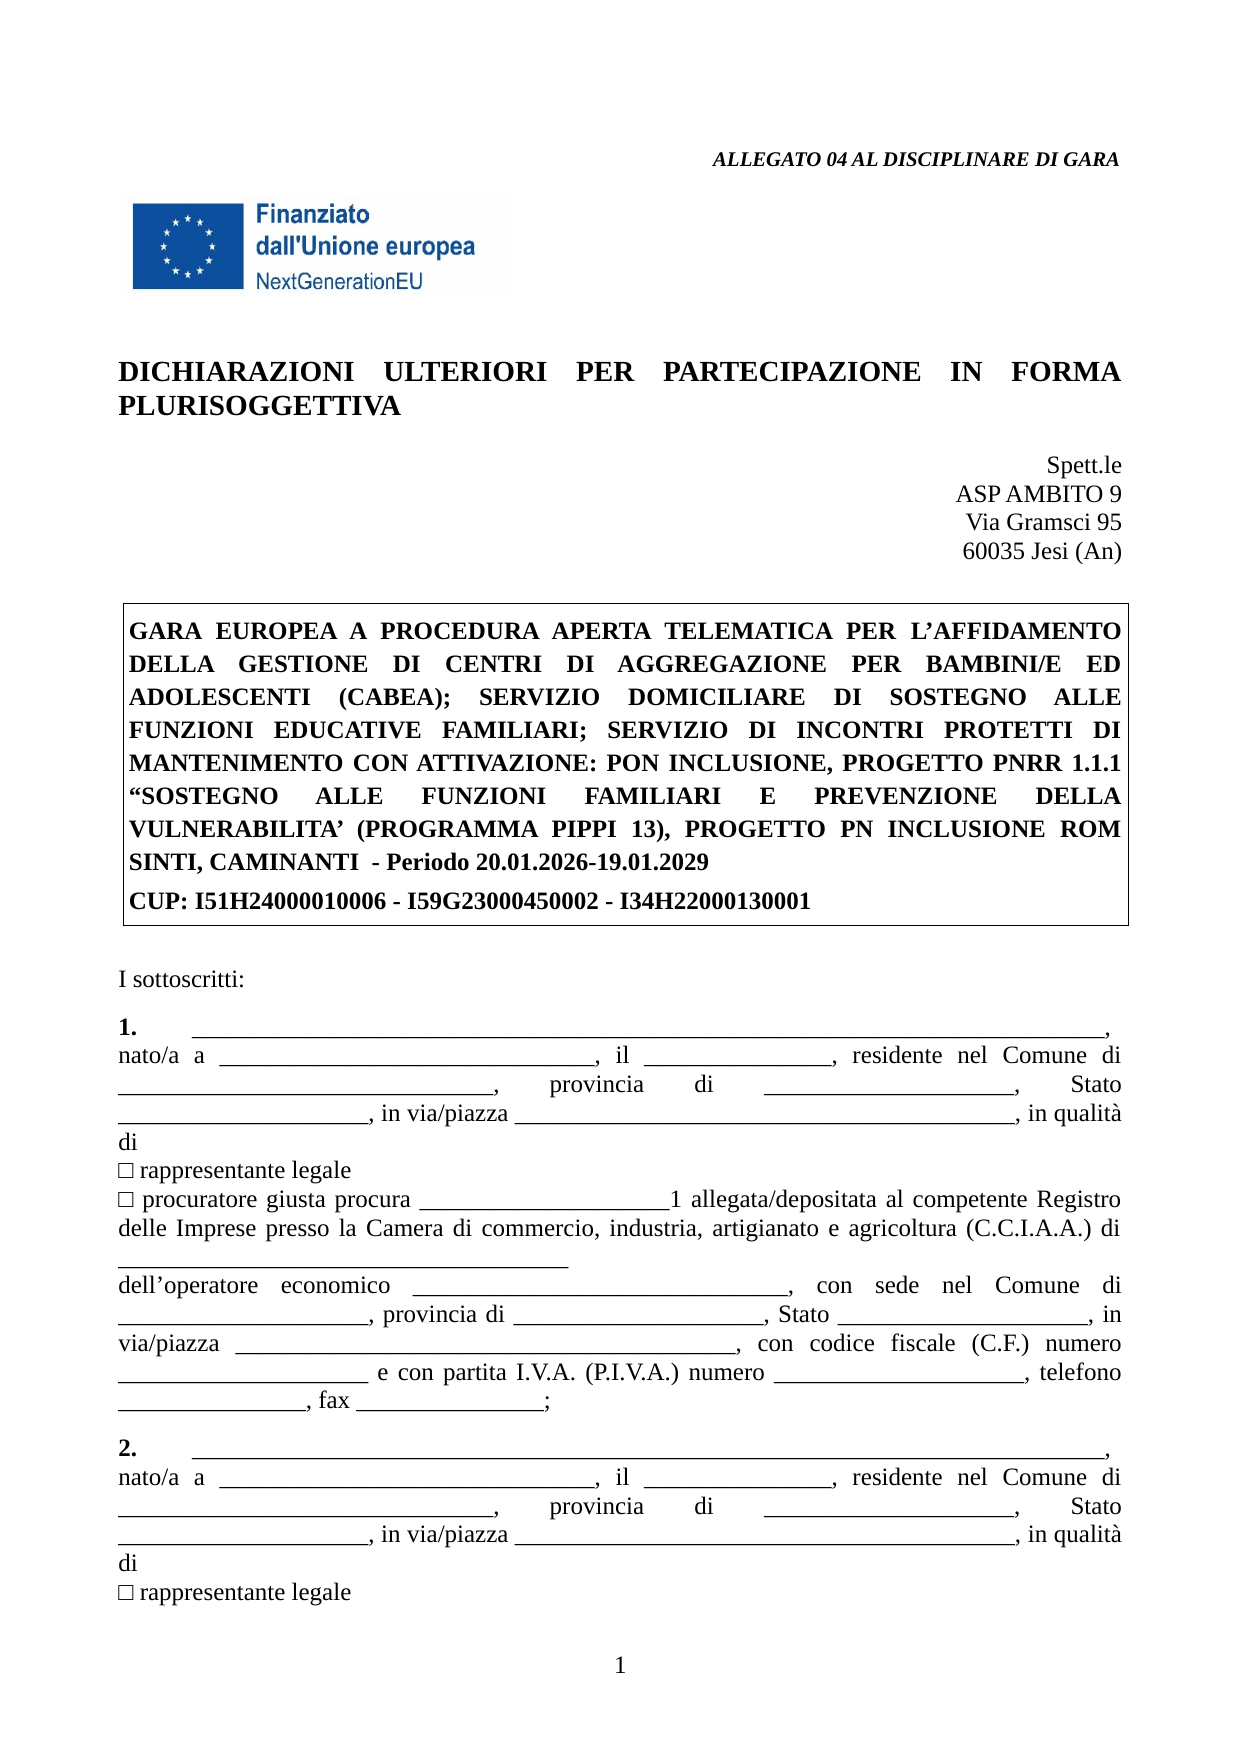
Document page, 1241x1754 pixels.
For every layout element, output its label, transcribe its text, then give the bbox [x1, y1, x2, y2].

picture [118, 195, 515, 297]
list _________________________________________________________________________, [118, 1012, 1122, 1040]
text ALLEGATO 04 AL DISCIPLINARE DI GARA [118, 147, 1122, 171]
list _________________________________________________________________________, [118, 1433, 1122, 1462]
text □ rappresentante legale [118, 1155, 1122, 1184]
table_header GARA EUROPEA A PROCEDURA APERTA TELEMATICA PER L’AFFIDAMENTO DELLA GESTIONE DI CENTRI DI AGGREGAZIONE PER BAMBINI/E ED ADOLESCENTI (CABEA); SERVIZIO DOMICILIARE DI SOSTEGNO ALLE FUNZIONI EDUCATIVE FAMILIARI; SERVIZIO DI INCONTRI PROTETTI DI MANTENIMENTO CON ATTIVAZIONE: PON INCLUSIONE, PROGETTO PNRR 1.1.1 “SOSTEGNO ALLE FUNZIONI FAMILIARI E PREVENZIONE DELLA VULNERABILITA’ (PROGRAMMA PIPPI 13), PROGETTO PN INCLUSIONE ROM SINTI, CAMINANTI - Periodo 20.01.2026-19.01.2029 CUP: I51H24000010006 - I59G23000450002 - I34H22000130001 [124, 604, 1128, 925]
text ASP AMBITO 9 [118, 479, 1122, 507]
text I sottoscritti: [118, 964, 1122, 992]
text Via Gramsci 95 [118, 507, 1122, 536]
text DICHIARAZIONI ULTERIORI PER PARTECIPAZIONE IN FORMA PLURISOGGETTIVA [118, 354, 1122, 421]
text 60035 Jesi (An) [118, 536, 1122, 565]
text Spett.le [118, 450, 1122, 479]
text □ rappresentante legale [118, 1577, 1122, 1606]
